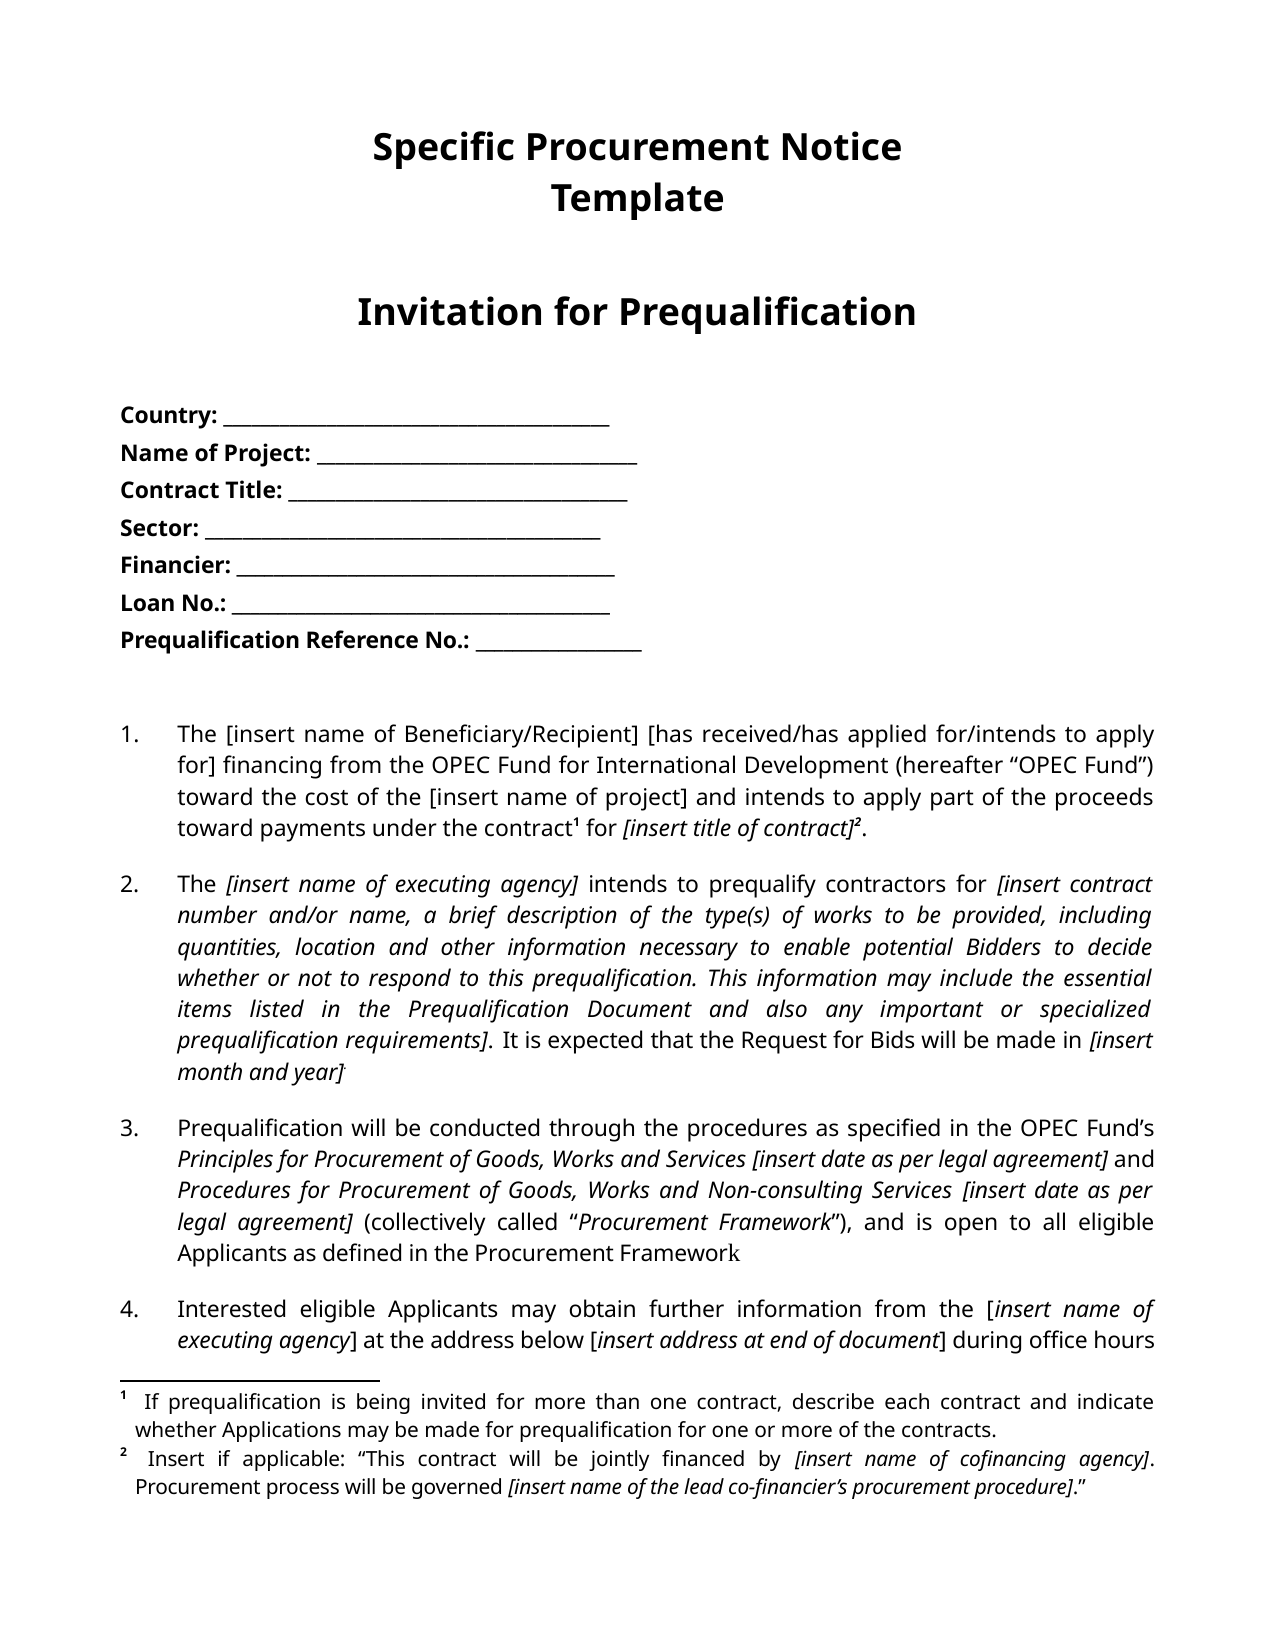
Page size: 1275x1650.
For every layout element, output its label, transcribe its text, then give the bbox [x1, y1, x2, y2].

text Specific Procurement Notice [120, 120, 1155, 171]
list The [insert name of Beneficiary/Recipient] [has received/has applied for/intends to apply for] financing from the OPEC Fund for International Development (hereafter “OPEC Fund”) toward the cost of the [insert name of project] and intends to apply part of the proceeds toward payments under the contract for [insert title of contract]. [120, 718, 1155, 843]
text Sector: __________________________________________ [120, 512, 1155, 543]
text Invitation for Prequalification [120, 286, 1155, 337]
text Financier: _________________________________________ [120, 549, 1155, 580]
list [120, 1293, 1155, 1355]
text Template [120, 171, 1155, 222]
text Prequalification Reference No.: __________________ [120, 624, 1155, 655]
text Country: _________________________________________ [120, 399, 1155, 430]
list The [insert name of executing agency] intends to prequalify contractors for [insert contract number and/or name, a brief description of the type(s) of works to be provided, including quantities, location and other information necessary to enable potential Bidders to decide whether or not to respond to this prequalification. This information may include the essential items listed in the Prequalification Document and also any important or specialized prequalification requirements]. It is expected that the Request for Bids will be made in [insert month and year]. [120, 868, 1155, 1087]
text Name of Project: __________________________________ [120, 437, 1155, 468]
text Loan No.: _________________________________________ [120, 587, 1155, 618]
list Prequalification will be conducted through the procedures as specified in the OPEC Fund’s Principles for Procurement of Goods, Works and Services [insert date as per legal agreement] and Procedures for Procurement of Goods, Works and Non-consulting Services [insert date as per legal agreement] (collectively called “Procurement Framework”), and is open to all eligible Applicants as defined in the Procurement Framework [120, 1112, 1155, 1268]
text Contract Title: ____________________________________ [120, 474, 1155, 505]
